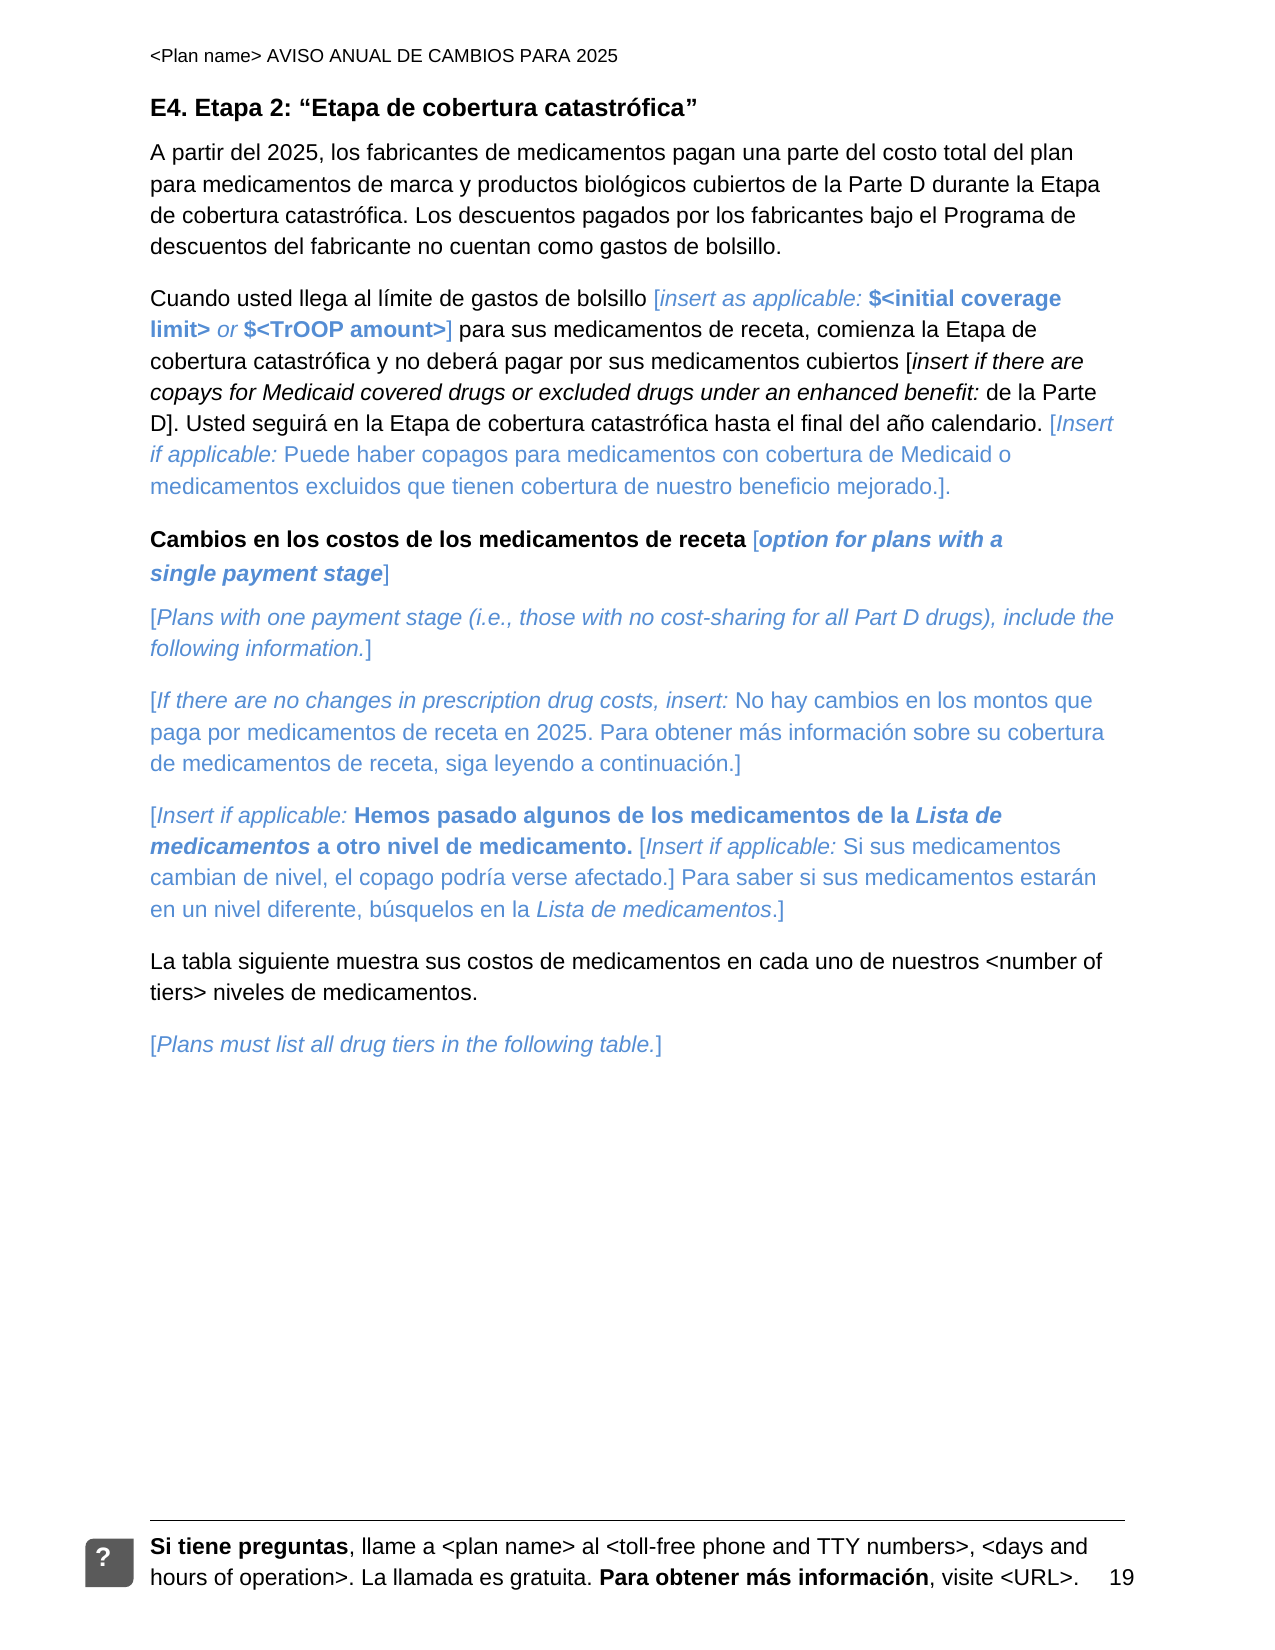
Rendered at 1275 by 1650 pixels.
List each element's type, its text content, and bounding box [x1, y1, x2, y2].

subtitle E4. Etapa 2: “Etapa de cobertura catastrófica” [150, 90, 1050, 123]
text Cuando usted llega al límite de gastos de bolsillo [insert as applicable: $<initial coverage limit> or $<TrOOP amount>] para sus medicamentos de receta, comienza la Etapa de cobertura catastrófica y no deberá pagar por sus medicamentos cubiertos [insert if there are copays for Medicaid covered drugs or excluded drugs under an enhanced benefit: de la Parte D]. Usted seguirá en la Etapa de cobertura catastrófica hasta el final del año calendario. [Insert if applicable: Puede haber copagos para medicamentos con cobertura de Medicaid o medicamentos excluidos que tienen cobertura de nuestro beneficio mejorado.]. [150, 282, 1125, 500]
text [Insert if applicable: Hemos pasado algunos de los medicamentos de la Lista de medicamentos a otro nivel de medicamento. [Insert if applicable: Si sus medicamentos cambian de nivel, el copago podría verse afectado.] Para saber si sus medicamentos estarán en un nivel diferente, búsquelos en la Lista de medicamentos.] [150, 798, 1125, 923]
text [Plans must list all drug tiers in the following table.] [150, 1027, 1125, 1059]
text [Plans with one payment stage (i.e., those with no cost-sharing for all Part D drugs), include the following information.] [150, 600, 1125, 663]
text [If there are no changes in prescription drug costs, insert: No hay cambios en los montos que paga por medicamentos de receta en 2025. Para obtener más información sobre su cobertura de medicamentos de receta, siga leyendo a continuación.] [150, 684, 1125, 777]
subtitle Cambios en los costos de los medicamentos de receta [option for plans with a single payment stage] [150, 521, 1050, 588]
text La tabla siguiente muestra sus costos de medicamentos en cada uno de nuestros <number of tiers> niveles de medicamentos. [150, 944, 1125, 1007]
text A partir del 2025, los fabricantes de medicamentos pagan una parte del costo total del plan para medicamentos de marca y productos biológicos cubiertos de la Parte D durante la Etapa de cobertura catastrófica. Los descuentos pagados por los fabricantes bajo el Programa de descuentos del fabricante no cuentan como gastos de bolsillo. [150, 136, 1125, 261]
